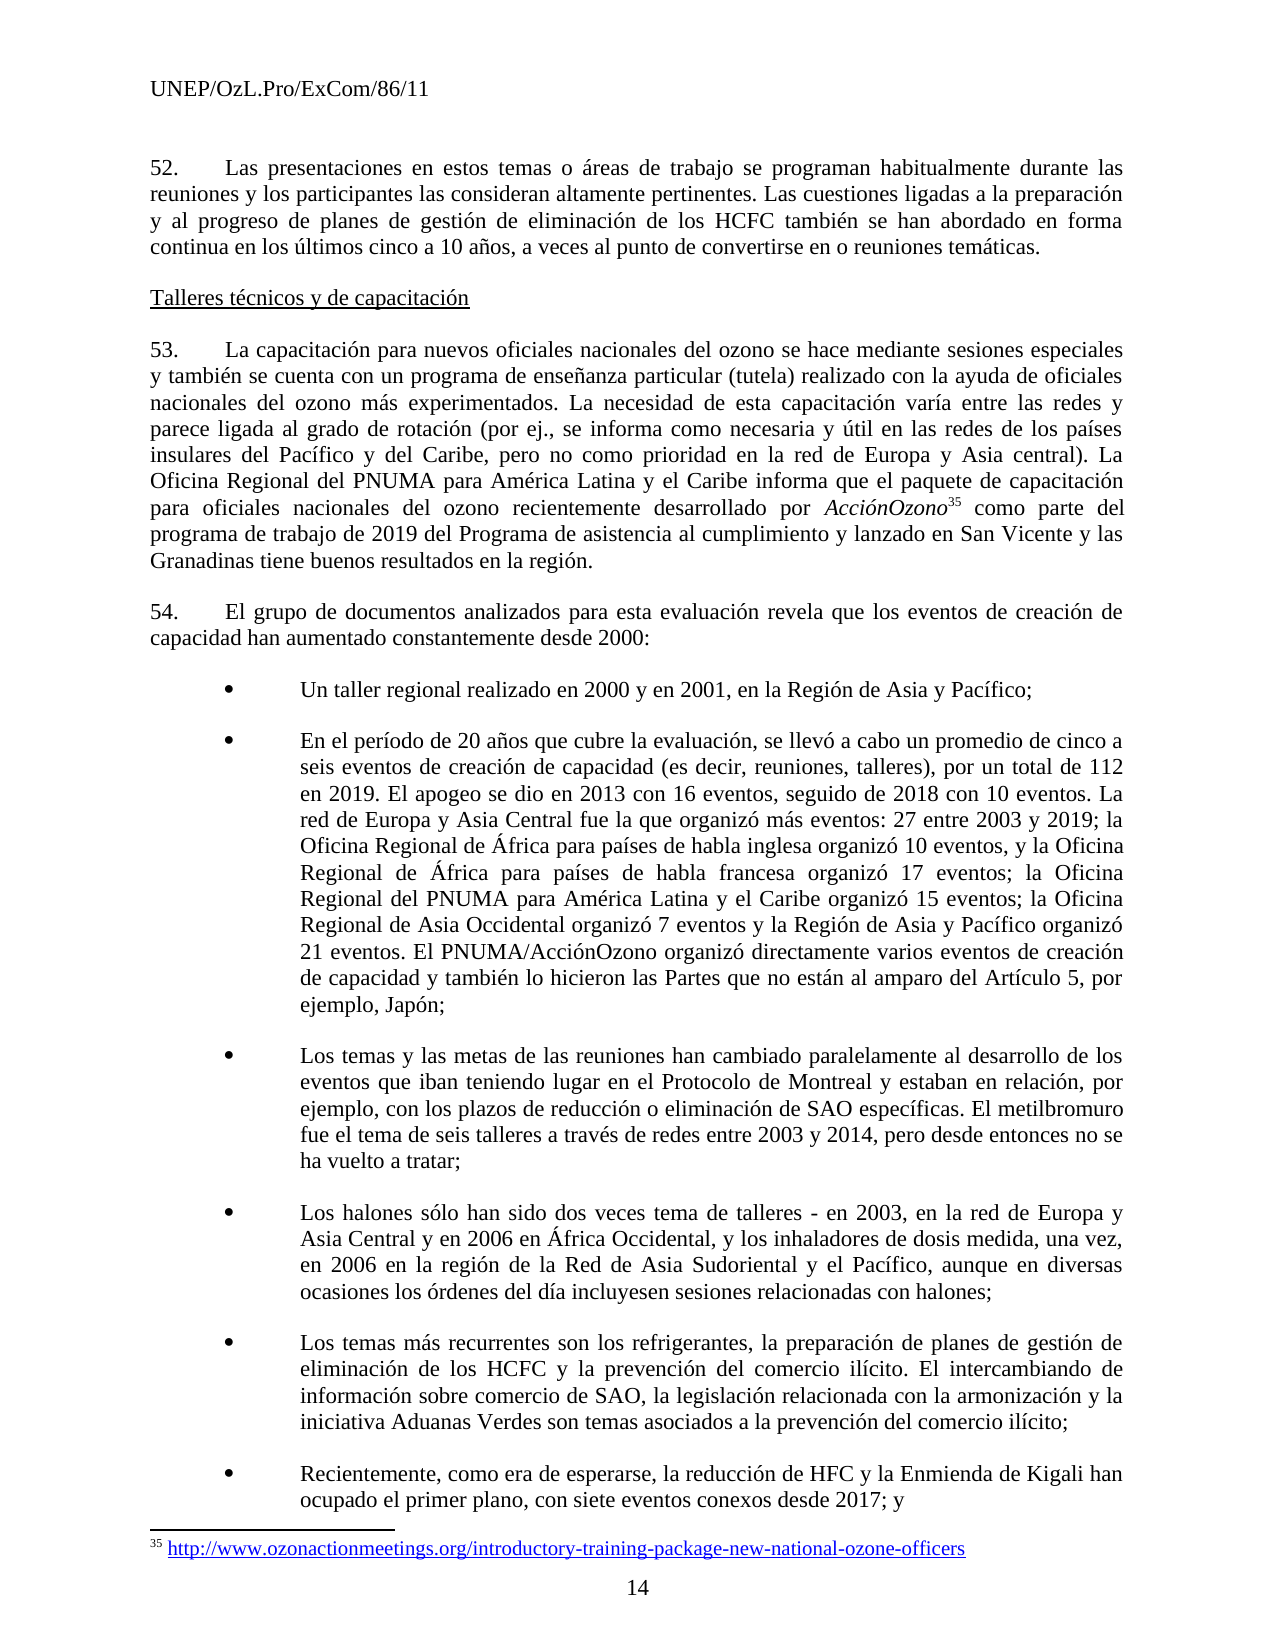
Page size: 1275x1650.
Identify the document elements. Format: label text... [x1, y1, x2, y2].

text Talleres técnicos y de capacitación [150, 284, 1125, 311]
list Los temas y las metas de las reuniones han cambiado paralelamente al desarrollo de los eventos que iban teniendo lugar en el Protocolo de Montreal y estaban en relación, por ejemplo, con los plazos de reducción o eliminación de SAO específicas. El metilbromuro fue el tema de seis talleres a través de redes entre 2003 y 2014, pero desde entonces no se ha vuelto a tratar; [225, 1042, 1125, 1174]
list En el período de 20 años que cubre la evaluación, se llevó a cabo un promedio de cinco a seis eventos de creación de capacidad (es decir, reuniones, talleres), por un total de 112 en 2019. El apogeo se dio en 2013 con 16 eventos, seguido de 2018 con 10 eventos. La red de Europa y Asia Central fue la que organizó más eventos: 27 entre 2003 y 2019; la Oficina Regional de África para países de habla inglesa organizó 10 eventos, y la Oficina Regional de África para países de habla francesa organizó 17 eventos; la Oficina Regional del PNUMA para América Latina y el Caribe organizó 15 eventos; la Oficina Regional de Asia Occidental organizó 7 eventos y la Región de Asia y Pacífico organizó 21 eventos. El PNUMA/AcciónOzono organizó directamente varios eventos de creación de capacidad y también lo hicieron las Partes que no están al amparo del Artículo 5, por ejemplo, Japón; [225, 727, 1125, 1017]
list Un taller regional realizado en 2000 y en 2001, en la Región de Asia y Pacífico; [225, 676, 1125, 702]
list La capacitación para nuevos oficiales nacionales del ozono se hace mediante sesiones especiales y también se cuenta con un programa de enseñanza particular (tutela) realizado con la ayuda de oficiales nacionales del ozono más experimentados. La necesidad de esta capacitación varía entre las redes y parece ligada al grado de rotación (por ej., se informa como necesaria y útil en las redes de los países insulares del Pacífico y del Caribe, pero no como prioridad en la red de Europa y Asia central). La Oficina Regional del PNUMA para América Latina y el Caribe informa que el paquete de capacitación para oficiales nacionales del ozono recientemente desarrollado por AcciónOzono como parte del programa de trabajo de 2019 del Programa de asistencia al cumplimiento y lanzado en San Vicente y las Granadinas tiene buenos resultados en la región. [150, 336, 1125, 573]
list Las presentaciones en estos temas o áreas de trabajo se programan habitualmente durante las reuniones y los participantes las consideran altamente pertinentes. Las cuestiones ligadas a la preparación y al progreso de planes de gestión de eliminación de los HCFC también se han abordado en forma continua en los últimos cinco a 10 años, a veces al punto de convertirse en o reuniones temáticas. [150, 154, 1125, 259]
list Los halones sólo han sido dos veces tema de talleres - en 2003, en la red de Europa y Asia Central y en 2006 en África Occidental, y los inhaladores de dosis medida, una vez, en 2006 en la región de la Red de Asia Sudoriental y el Pacífico, aunque en diversas ocasiones los órdenes del día incluyesen sesiones relacionadas con halones; [225, 1199, 1125, 1304]
list Los temas más recurrentes son los refrigerantes, la preparación de planes de gestión de eliminación de los HCFC y la prevención del comercio ilícito. El intercambiando de información sobre comercio de SAO, la legislación relacionada con la armonización y la iniciativa Aduanas Verdes son temas asociados a la prevención del comercio ilícito; [225, 1329, 1125, 1434]
list Recientemente, como era de esperarse, la reducción de HFC y la Enmienda de Kigali han ocupado el primer plano, con siete eventos conexos desde 2017; y [225, 1459, 1125, 1512]
list El grupo de documentos analizados para esta evaluación revela que los eventos de creación de capacidad han aumentado constantemente desde 2000: [150, 598, 1125, 651]
